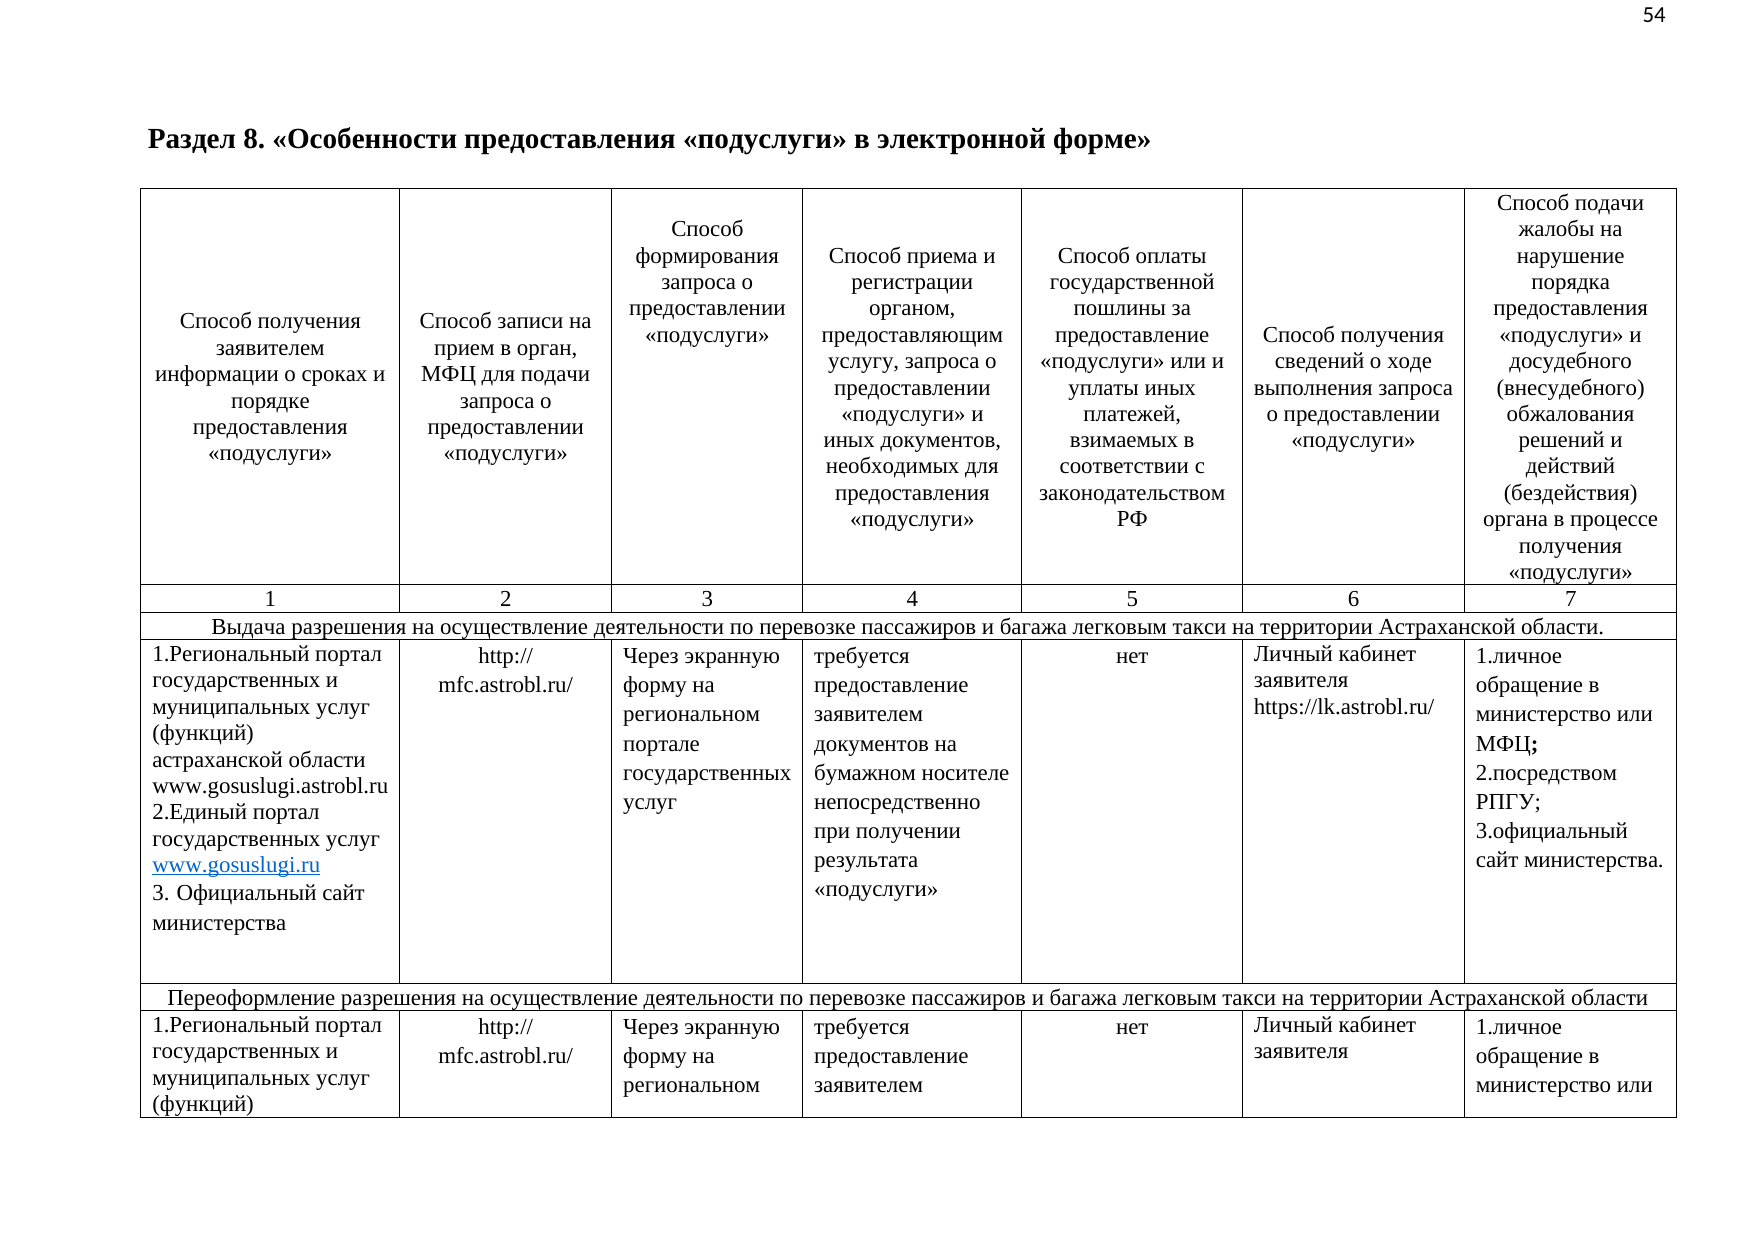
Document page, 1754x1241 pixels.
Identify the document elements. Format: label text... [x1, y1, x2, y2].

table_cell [803, 1011, 1021, 1117]
table_cell http://mfc.astrobl.ru/ [400, 640, 611, 983]
table_cell 5 [1022, 585, 1242, 612]
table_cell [1243, 1011, 1464, 1117]
table_cell нет [1022, 1011, 1242, 1117]
table_cell Выдача разрешения на осуществление деятельности по перевозке пассажиров и багажа легковым такси на территории Астраханской области. [141, 613, 1676, 639]
table_cell 6 [1243, 585, 1464, 612]
table_cell Личный кабинет заявителя https://lk.astrobl.ru/ [1243, 640, 1464, 983]
table_cell Переоформление разрешения на осуществление деятельности по перевозке пассажиров и багажа легковым такси на территории Астраханской области [141, 984, 1676, 1010]
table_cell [1465, 1011, 1676, 1117]
table_cell 4 [803, 585, 1021, 612]
table_header Способ получения сведений о ходе выполнения запроса о предоставлении «подуслуги» [1243, 189, 1464, 584]
text Раздел 8. «Особенности предоставления «подуслуги» в электронной форме» [148, 121, 1665, 154]
table_cell 1.личное обращение в министерство или МФЦ; 2.посредством РПГУ; 3.официальный сайт министерства. [1465, 640, 1676, 983]
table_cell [400, 1011, 611, 1117]
table_cell 7 [1465, 585, 1676, 612]
table_cell 2 [400, 585, 611, 612]
table_cell Через экранную форму на региональном портале государственных услуг [612, 640, 802, 983]
table_cell требуется предоставление заявителем документов на бумажном носителе непосредственно при получении результата «подуслуги» [803, 640, 1021, 983]
table_cell 1 [141, 585, 399, 612]
table_header Способ подачи жалобы на нарушение порядка предоставления «подуслуги» и досудебного (внесудебного) обжалования решений и действий (бездействия) органа в процессе получения «подуслуги» [1465, 189, 1676, 584]
table_header Способ получения заявителем информации о сроках и порядке предоставления «подуслуги» [141, 189, 399, 584]
table_cell 3 [612, 585, 802, 612]
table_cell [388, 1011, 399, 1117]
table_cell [612, 1011, 802, 1117]
table_header Способ приема и регистрации органом, предоставляющим услугу, запроса о предоставлении «подуслуги» и иных документов, необходимых для предоставления «подуслуги» [803, 189, 1021, 584]
table_header Способ записи на прием в орган, МФЦ для подачи запроса о предоставлении «подуслуги» [400, 189, 611, 584]
table_cell нет [1022, 640, 1242, 983]
table_header Способ оплаты государственной пошлины за предоставление «подуслуги» или и уплаты иных платежей, взимаемых в соответствии с законодательством РФ [1022, 189, 1242, 584]
table_header Способ формирования запроса о предоставлении «подуслуги» [612, 189, 802, 584]
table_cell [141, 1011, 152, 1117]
